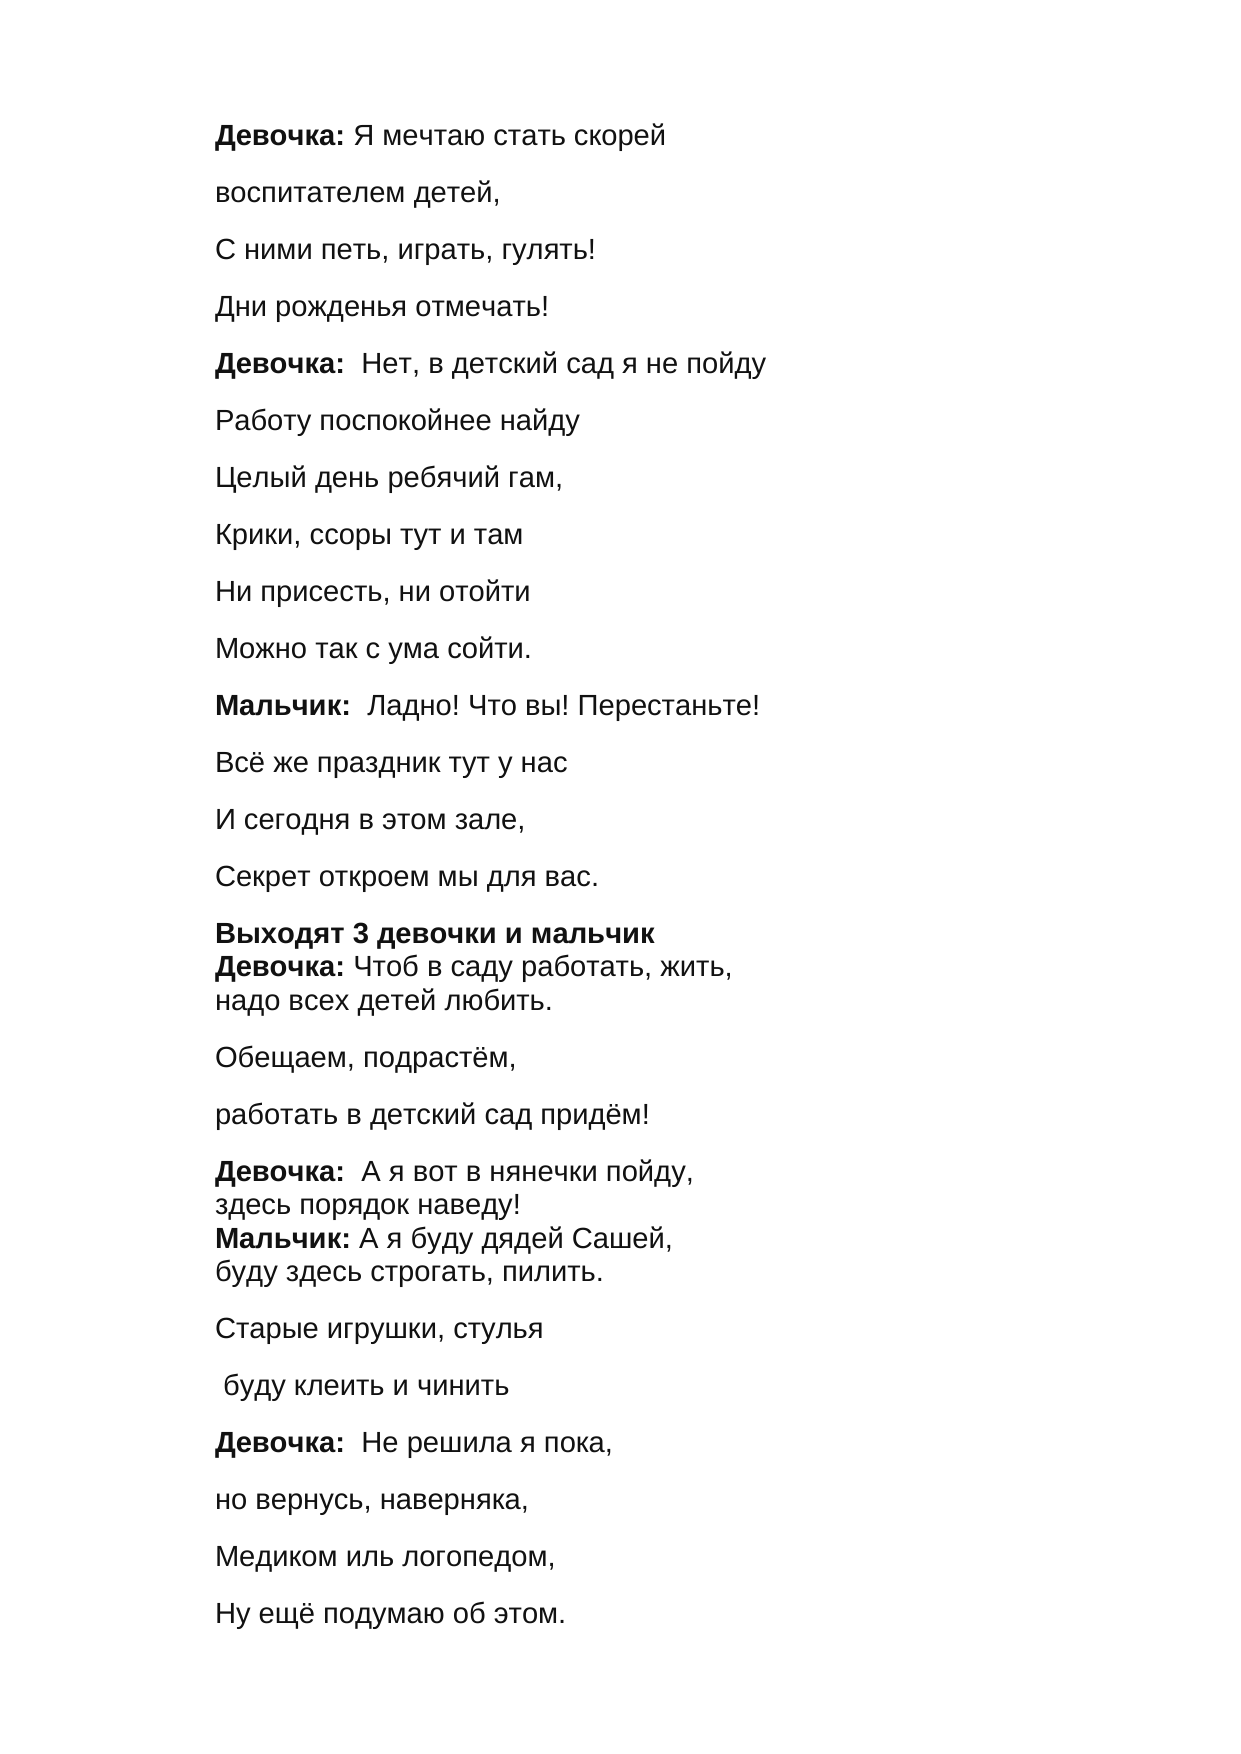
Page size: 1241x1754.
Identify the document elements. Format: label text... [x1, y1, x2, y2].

text Можно так с ума сойти. [177, 631, 1152, 664]
text Девочка: Я мечтаю стать скорей [177, 118, 1152, 152]
text Крики, ссоры тут и там [177, 517, 1152, 551]
text воспитателем детей, [177, 175, 1152, 209]
text Секрет откроем мы для вас. [177, 859, 1152, 892]
text С ними петь, играть, гулять! [177, 232, 1152, 266]
text Ну ещё подумаю об этом. [177, 1596, 1152, 1630]
text Старые игрушки, стулья [177, 1311, 1152, 1345]
text Мальчик: Ладно! Что вы! Перестаньте! [177, 688, 1152, 721]
text но вернусь, наверняка, [177, 1482, 1152, 1516]
text Девочка: Нет, в детский сад я не пойду [177, 346, 1152, 379]
text надо всех детей любить. [177, 983, 1152, 1016]
text Дни рожденья отмечать! [177, 289, 1152, 323]
text Девочка: Не решила я пока, [177, 1425, 1152, 1459]
text Ни присесть, ни отойти [177, 574, 1152, 607]
text И сегодня в этом зале, [177, 802, 1152, 835]
text Всё же праздник тут у нас [177, 745, 1152, 778]
text Девочка: Чтоб в саду работать, жить, [177, 949, 1152, 983]
text работать в детский сад придём! [177, 1097, 1152, 1130]
text буду здесь строгать, пилить. [177, 1254, 1152, 1288]
text Мальчик: А я буду дядей Сашей, [177, 1221, 1152, 1254]
text Медиком иль логопедом, [177, 1539, 1152, 1573]
text Целый день ребячий гам, [177, 460, 1152, 493]
text Обещаем, подрастём, [177, 1040, 1152, 1073]
text буду клеить и чинить [177, 1368, 1152, 1402]
text Выходят 3 девочки и мальчик [177, 916, 1152, 949]
text здесь порядок наведу! [177, 1187, 1152, 1221]
text Работу поспокойнее найду [177, 403, 1152, 437]
text Девочка: А я вот в нянечки пойду, [177, 1154, 1152, 1187]
